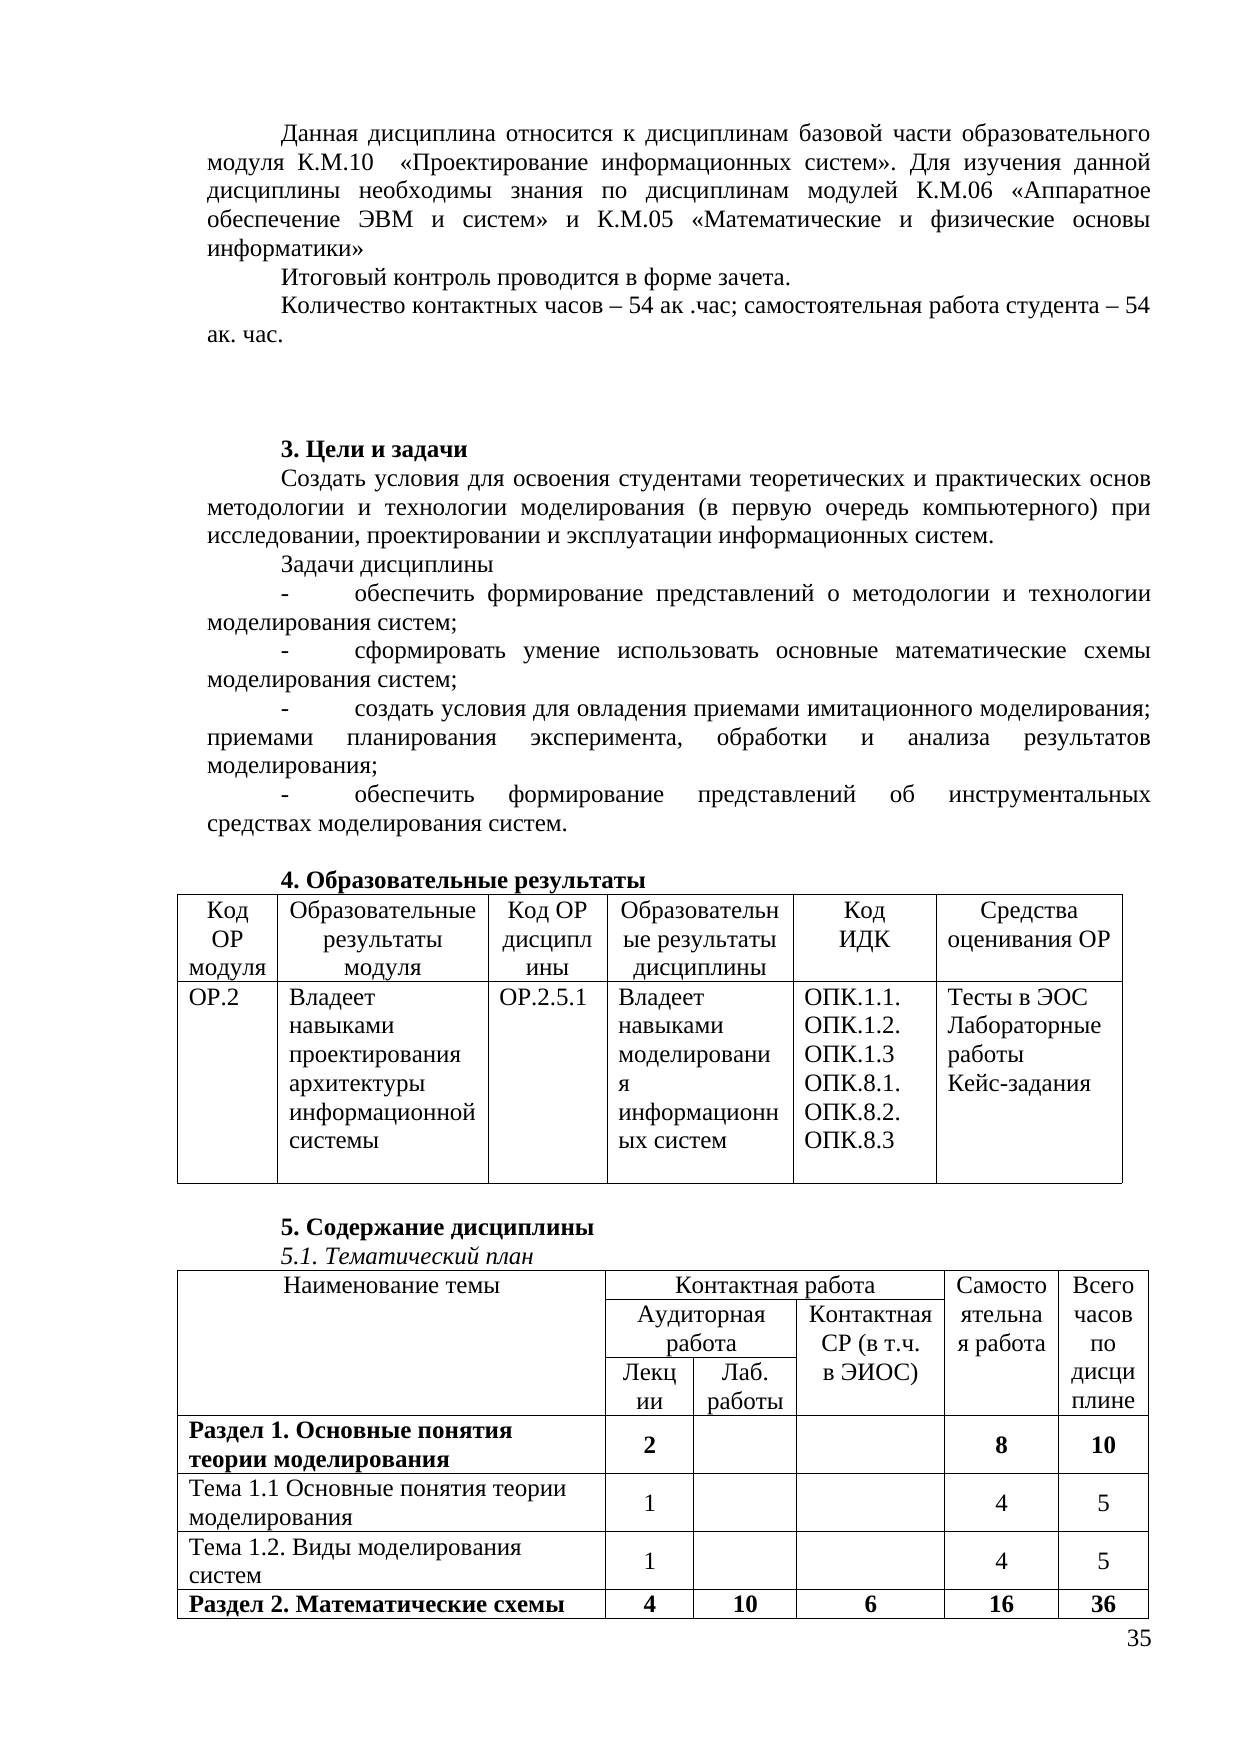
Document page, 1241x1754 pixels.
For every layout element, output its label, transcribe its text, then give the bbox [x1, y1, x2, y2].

table_cell Тема 1.2. Виды моделирования систем [178, 1532, 605, 1589]
table_cell Лаб. работы [694, 1358, 796, 1415]
table_cell 8 [945, 1416, 1058, 1473]
table_header Код ОР дисциплины [489, 895, 607, 981]
table_header Самостоятельная работа [945, 1271, 1058, 1415]
table_cell 1 [606, 1474, 693, 1531]
table_cell Владеет навыками моделирования информационных систем [608, 982, 793, 1183]
table_cell ОР.2 [178, 982, 277, 1183]
table_header Наименование темы [178, 1271, 605, 1415]
table_cell [694, 1474, 796, 1531]
table_cell 5 [1059, 1474, 1148, 1531]
table_cell Владеет навыками проектирования архитектуры информационной системы [278, 982, 488, 1183]
table_cell 4 [945, 1474, 1058, 1531]
table_cell 6 [797, 1590, 944, 1618]
table_cell [797, 1416, 944, 1473]
table_cell 4 [606, 1590, 693, 1618]
table_cell 10 [694, 1590, 796, 1618]
table_cell 36 [1059, 1590, 1148, 1618]
table_cell [694, 1416, 796, 1473]
text - обеспечить формирование представлений об инструментальных средствах моделирования систем. [207, 779, 1152, 837]
table_cell Контактная СР (в т.ч. в ЭИОС) [797, 1300, 944, 1415]
text 4. Образовательные результаты [207, 866, 1152, 894]
table_cell [694, 1532, 796, 1589]
table_cell [797, 1532, 944, 1589]
table_cell Лекции [606, 1358, 693, 1415]
table_header Всего часов по дисциплине [1059, 1271, 1148, 1415]
text Создать условия для освоения студентами теоретических и практических основ методологии и технологии моделирования (в первую очередь компьютерного) при исследовании, проектировании и эксплуатации информационных систем. [207, 463, 1152, 549]
table_cell 2 [606, 1416, 693, 1473]
table_cell 10 [1059, 1416, 1148, 1473]
table_cell 16 [945, 1590, 1058, 1618]
table_cell 1 [606, 1532, 693, 1589]
table_header Код ИДК [794, 895, 936, 981]
text Задачи дисциплины [207, 549, 1152, 578]
table_cell [797, 1474, 944, 1531]
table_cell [178, 1590, 605, 1618]
table_cell Аудиторная работа [606, 1300, 796, 1357]
text - сформировать умение использовать основные математические схемы моделирования систем; [207, 636, 1152, 693]
table_cell ОПК.1.1. ОПК.1.2. ОПК.1.3 ОПК.8.1. ОПК.8.2. ОПК.8.3 [794, 982, 936, 1183]
table_cell Раздел 1. Основные понятия теории моделирования [178, 1416, 605, 1473]
table_header Контактная работа [606, 1271, 944, 1299]
text 3. Цели и задачи [207, 434, 1152, 463]
table_header Средства оценивания ОР [937, 895, 1122, 981]
text Данная дисциплина относится к дисциплинам базовой части образовательного модуля К.М.10 «Проектирование информационных систем». Для изучения данной дисциплины необходимы знания по дисциплинам модулей К.М.06 «Аппаратное обеспечение ЭВМ и систем» и К.М.05 «Математические и физические основы информатики» [207, 118, 1152, 262]
table_header Образовательные результаты модуля [278, 895, 488, 981]
text - обеспечить формирование представлений о методологии и технологии моделирования систем; [207, 578, 1152, 636]
text Количество контактных часов – 54 ак .час; самостоятельная работа студента – 54 ак. час. [207, 291, 1152, 348]
text 5.1. Тематический план [207, 1241, 1152, 1270]
text 5. Содержание дисциплины [207, 1212, 1152, 1241]
table_cell 5 [1059, 1532, 1148, 1589]
text Итоговый контроль проводится в форме зачета. [207, 262, 1152, 291]
table_cell Тесты в ЭОС Лабораторные работы Кейс-задания [937, 982, 1122, 1183]
table_cell 4 [945, 1532, 1058, 1589]
table_header Образовательные результаты дисциплины [608, 895, 793, 981]
table_header Код ОР модуля [178, 895, 277, 981]
table_cell ОР.2.5.1 [489, 982, 607, 1183]
table_cell Тема 1.1 Основные понятия теории моделирования [178, 1474, 605, 1531]
text - создать условия для овладения приемами имитационного моделирования; приемами планирования эксперимента, обработки и анализа результатов моделирования; [207, 693, 1152, 779]
